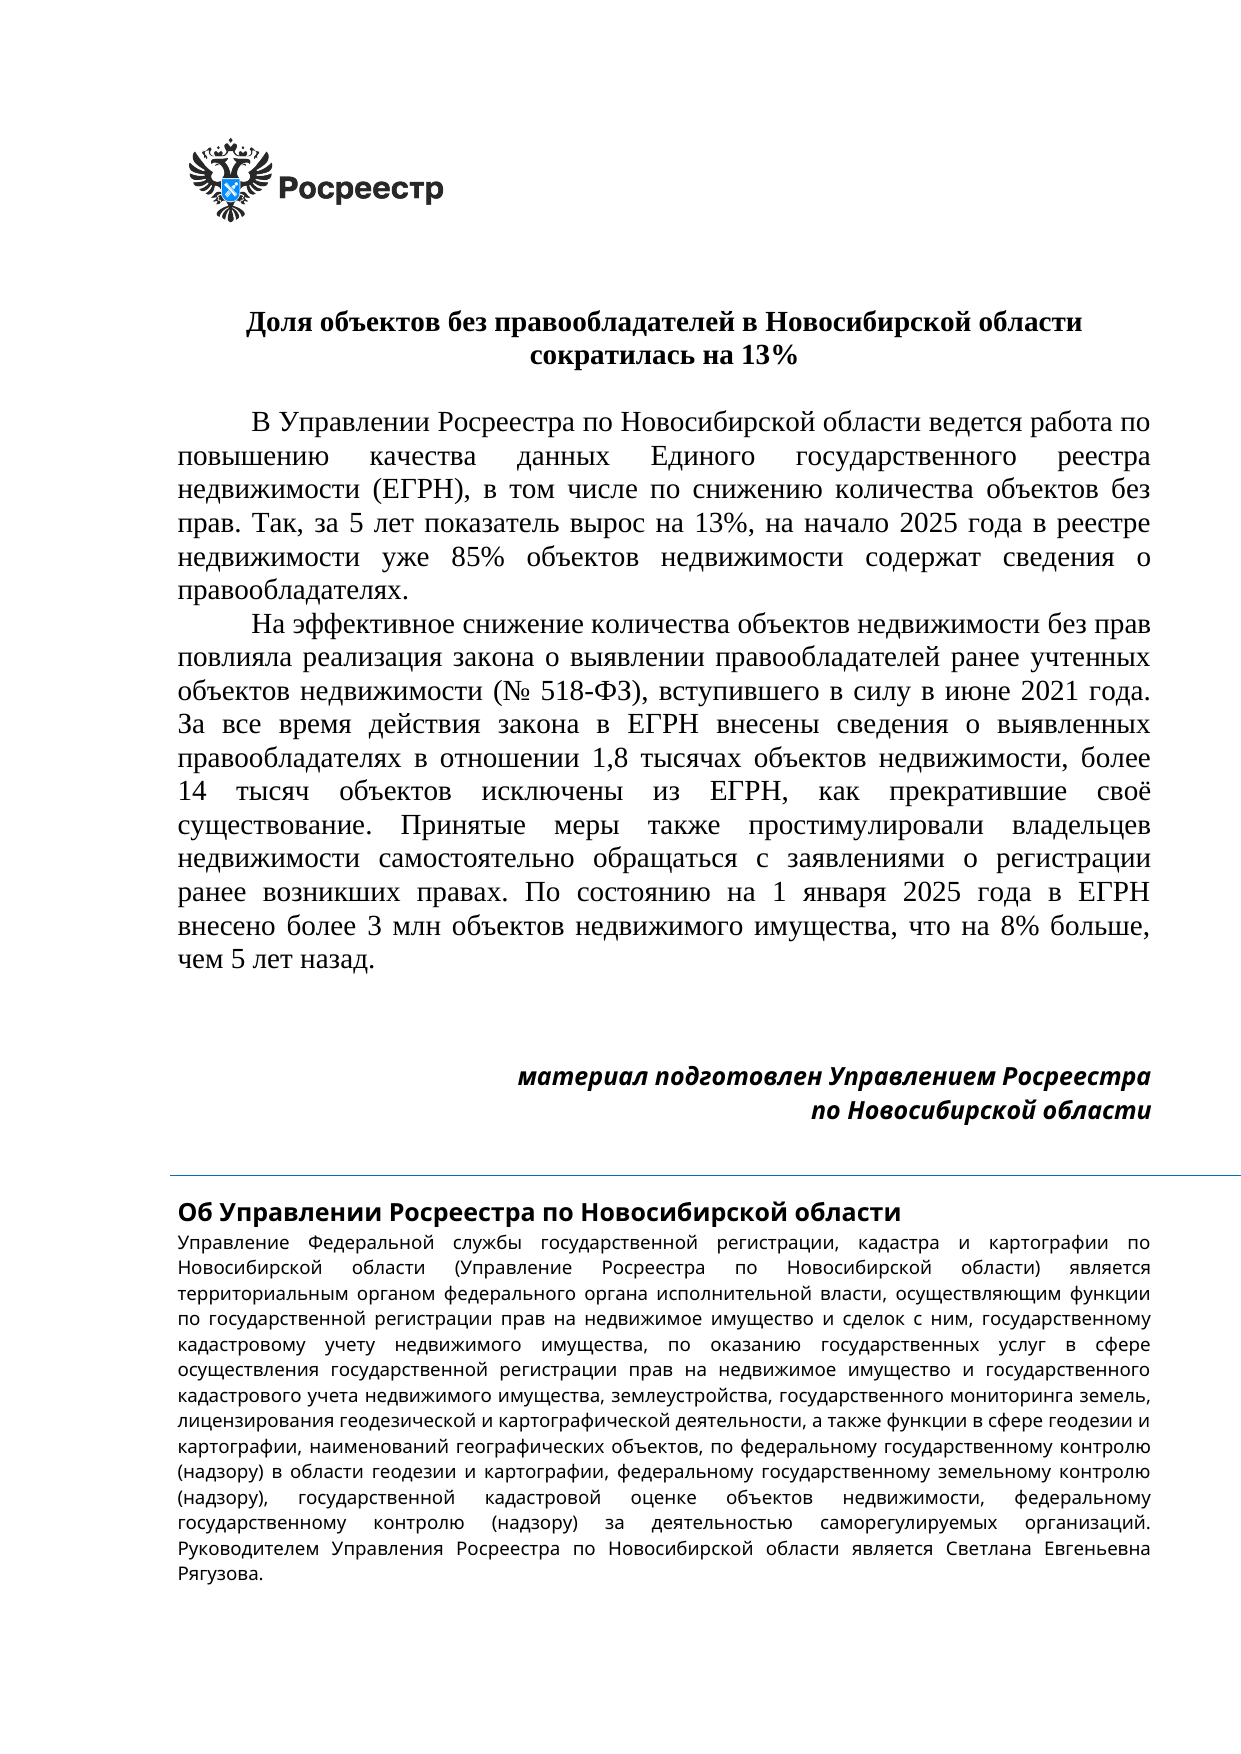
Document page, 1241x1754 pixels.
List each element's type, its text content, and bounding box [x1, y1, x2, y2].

text В Управлении Росреестра по Новосибирской области ведется работа по повышению качества данных Единого государственного реестра недвижимости (ЕГРН), в том числе по снижению количества объектов без прав. Так, за 5 лет показатель вырос на 13%, на начало 2025 года в реестре недвижимости уже 85% объектов недвижимости содержат сведения о правообладателях. [177, 404, 1152, 606]
text по Новосибирской области [177, 1093, 1152, 1127]
text Управление Федеральной службы государственной регистрации, кадастра и картографии по Новосибирской области (Управление Росреестра по Новосибирской области) является территориальным органом федерального органа исполнительной власти, осуществляющим функции по государственной регистрации прав на недвижимое имущество и сделок с ним, государственному кадастровому учету недвижимого имущества, по оказанию государственных услуг в сфере осуществления государственной регистрации прав на недвижимое имущество и государственного кадастрового учета недвижимого имущества, землеустройства, государственного мониторинга земель, лицензирования геодезической и картографической деятельности, а также функции в сфере геодезии и картографии, наименований географических объектов, по федеральному государственному контролю (надзору) в области геодезии и картографии, федеральному государственному земельному контролю (надзору), государственной кадастровой оценке объектов недвижимости, федеральному государственному контролю (надзору) за деятельностью саморегулируемых организаций. Руководителем Управления Росреестра по Новосибирской области является Светлана Евгеньевна Рягузова. [177, 1229, 1152, 1586]
text материал подготовлен Управлением Росреестра [177, 1059, 1152, 1093]
picture [177, 118, 464, 242]
text Об Управлении Росреестра по Новосибирской области [177, 1195, 1152, 1229]
text Доля объектов без правообладателей в Новосибирской области сократилась на 13% [177, 304, 1152, 371]
text На эффективное снижение количества объектов недвижимости без прав повлияла реализация закона о выявлении правообладателей ранее учтенных объектов недвижимости (№ 518-ФЗ), вступившего в силу в июне 2021 года. За все время действия закона в ЕГРН внесены сведения о выявленных правообладателях в отношении 1,8 тысячах объектов недвижимости, более 14 тысяч объектов исключены из ЕГРН, как прекратившие своё существование. Принятые меры также простимулировали владельцев недвижимости самостоятельно обращаться с заявлениями о регистрации ранее возникших правах. По состоянию на 1 января 2025 года в ЕГРН внесено более 3 млн объектов недвижимого имущества, что на 8% больше, чем 5 лет назад. [177, 606, 1152, 975]
